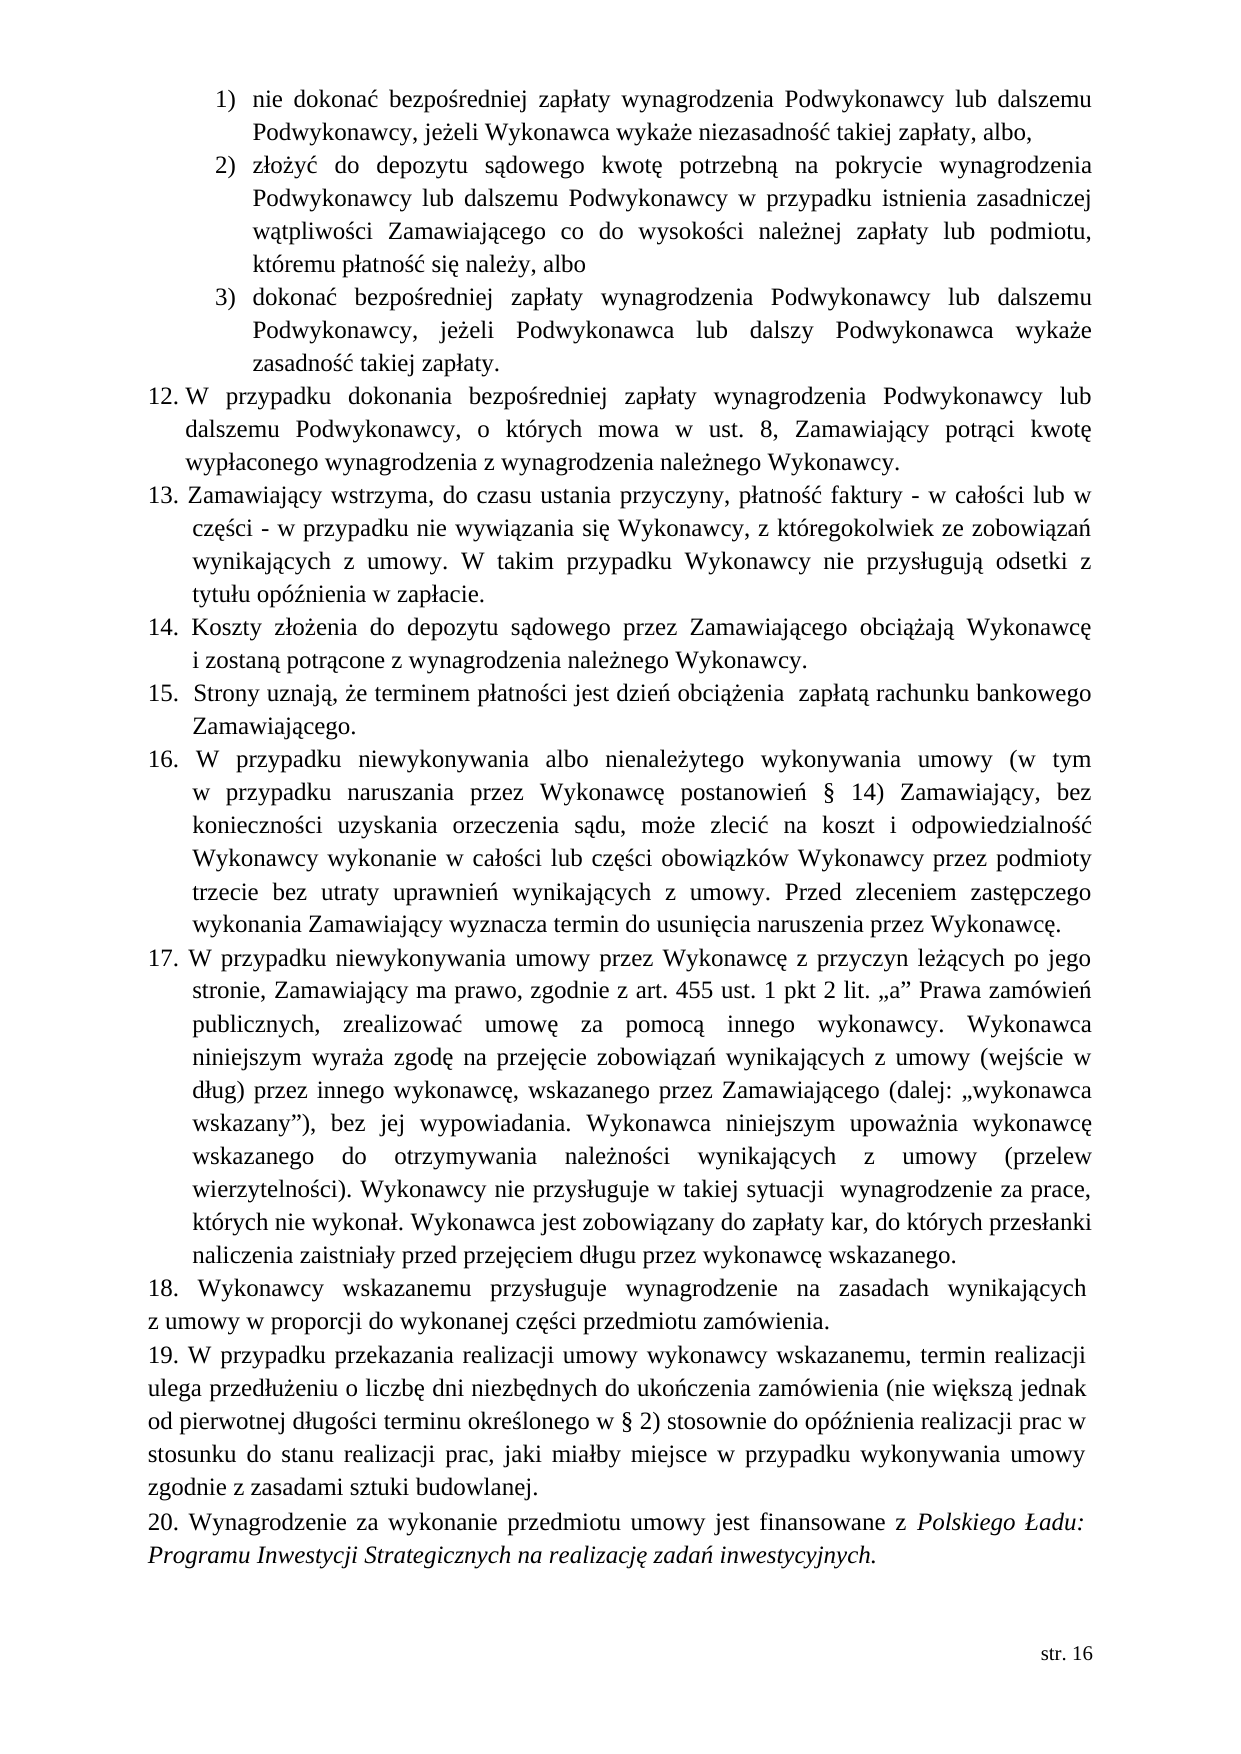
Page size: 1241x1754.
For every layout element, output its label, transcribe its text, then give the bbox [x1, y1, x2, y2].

text 15. Strony uznają, że terminem płatności jest dzień obciążenia zapłatą rachunku bankowego Zamawiającego. [148, 678, 1092, 740]
list W przypadku dokonania bezpośredniej zapłaty wynagrodzenia Podwykonawcy lub dalszemu Podwykonawcy, o których mowa w ust. 8, Zamawiający potrąci kwotę wypłaconego wynagrodzenia z wynagrodzenia należnego Wykonawcy. [148, 381, 1092, 476]
list nie dokonać bezpośredniej zapłaty wynagrodzenia Podwykonawcy lub dalszemu Podwykonawcy, jeżeli Wykonawca wykaże niezasadność takiej zapłaty, albo, [215, 84, 1092, 146]
text 20. Wynagrodzenie za wykonanie przedmiotu umowy jest finansowane z Polskiego Ładu: Programu Inwestycji Strategicznych na realizację zadań inwestycyjnych. [148, 1507, 1087, 1569]
list złożyć do depozytu sądowego kwotę potrzebną na pokrycie wynagrodzenia Podwykonawcy lub dalszemu Podwykonawcy w przypadku istnienia zasadniczej wątpliwości Zamawiającego co do wysokości należnej zapłaty lub podmiotu, któremu płatność się należy, albo [215, 150, 1092, 278]
text 16. W przypadku niewykonywania albo nienależytego wykonywania umowy (w tym w przypadku naruszania przez Wykonawcę postanowień § 14) Zamawiający, bez konieczności uzyskania orzeczenia sądu, może zlecić na koszt i odpowiedzialność Wykonawcy wykonanie w całości lub części obowiązków Wykonawcy przez podmioty trzecie bez utraty uprawnień wynikających z umowy. Przed zleceniem zastępczego wykonania Zamawiający wyznacza termin do usunięcia naruszenia przez Wykonawcę. [148, 744, 1092, 938]
text 19. W przypadku przekazania realizacji umowy wykonawcy wskazanemu, termin realizacji ulega przedłużeniu o liczbę dni niezbędnych do ukończenia zamówienia (nie większą jednak od pierwotnej długości terminu określonego w § 2) stosownie do opóźnienia realizacji prac w stosunku do stanu realizacji prac, jaki miałby miejsce w przypadku wykonywania umowy zgodnie z zasadami sztuki budowlanej. [148, 1340, 1087, 1501]
text 18. Wykonawcy wskazanemu przysługuje wynagrodzenie na zasadach wynikających z umowy w proporcji do wykonanej części przedmiotu zamówienia. [148, 1273, 1087, 1334]
text 13. Zamawiający wstrzyma, do czasu ustania przyczyny, płatność faktury - w całości lub w części - w przypadku nie wywiązania się Wykonawcy, z któregokolwiek ze zobowiązań wynikających z umowy. W takim przypadku Wykonawcy nie przysługują odsetki z tytułu opóźnienia w zapłacie. [148, 480, 1092, 608]
list dokonać bezpośredniej zapłaty wynagrodzenia Podwykonawcy lub dalszemu Podwykonawcy, jeżeli Podwykonawca lub dalszy Podwykonawca wykaże zasadność takiej zapłaty. [215, 282, 1092, 377]
text 14. Koszty złożenia do depozytu sądowego przez Zamawiającego obciążają Wykonawcę i zostaną potrącone z wynagrodzenia należnego Wykonawcy. [148, 612, 1092, 674]
text 17. W przypadku niewykonywania umowy przez Wykonawcę z przyczyn leżących po jego stronie, Zamawiający ma prawo, zgodnie z art. 455 ust. 1 pkt 2 lit. „a” Prawa zamówień publicznych, zrealizować umowę za pomocą innego wykonawcy. Wykonawca niniejszym wyraża zgodę na przejęcie zobowiązań wynikających z umowy (wejście w dług) przez innego wykonawcę, wskazanego przez Zamawiającego (dalej: „wykonawca wskazany”), bez jej wypowiadania. Wykonawca niniejszym upoważnia wykonawcę wskazanego do otrzymywania należności wynikających z umowy (przelew wierzytelności). Wykonawcy nie przysługuje w takiej sytuacji wynagrodzenie za prace, których nie wykonał. Wykonawca jest zobowiązany do zapłaty kar, do których przesłanki naliczenia zaistniały przed przejęciem długu przez wykonawcę wskazanego. [148, 943, 1092, 1268]
